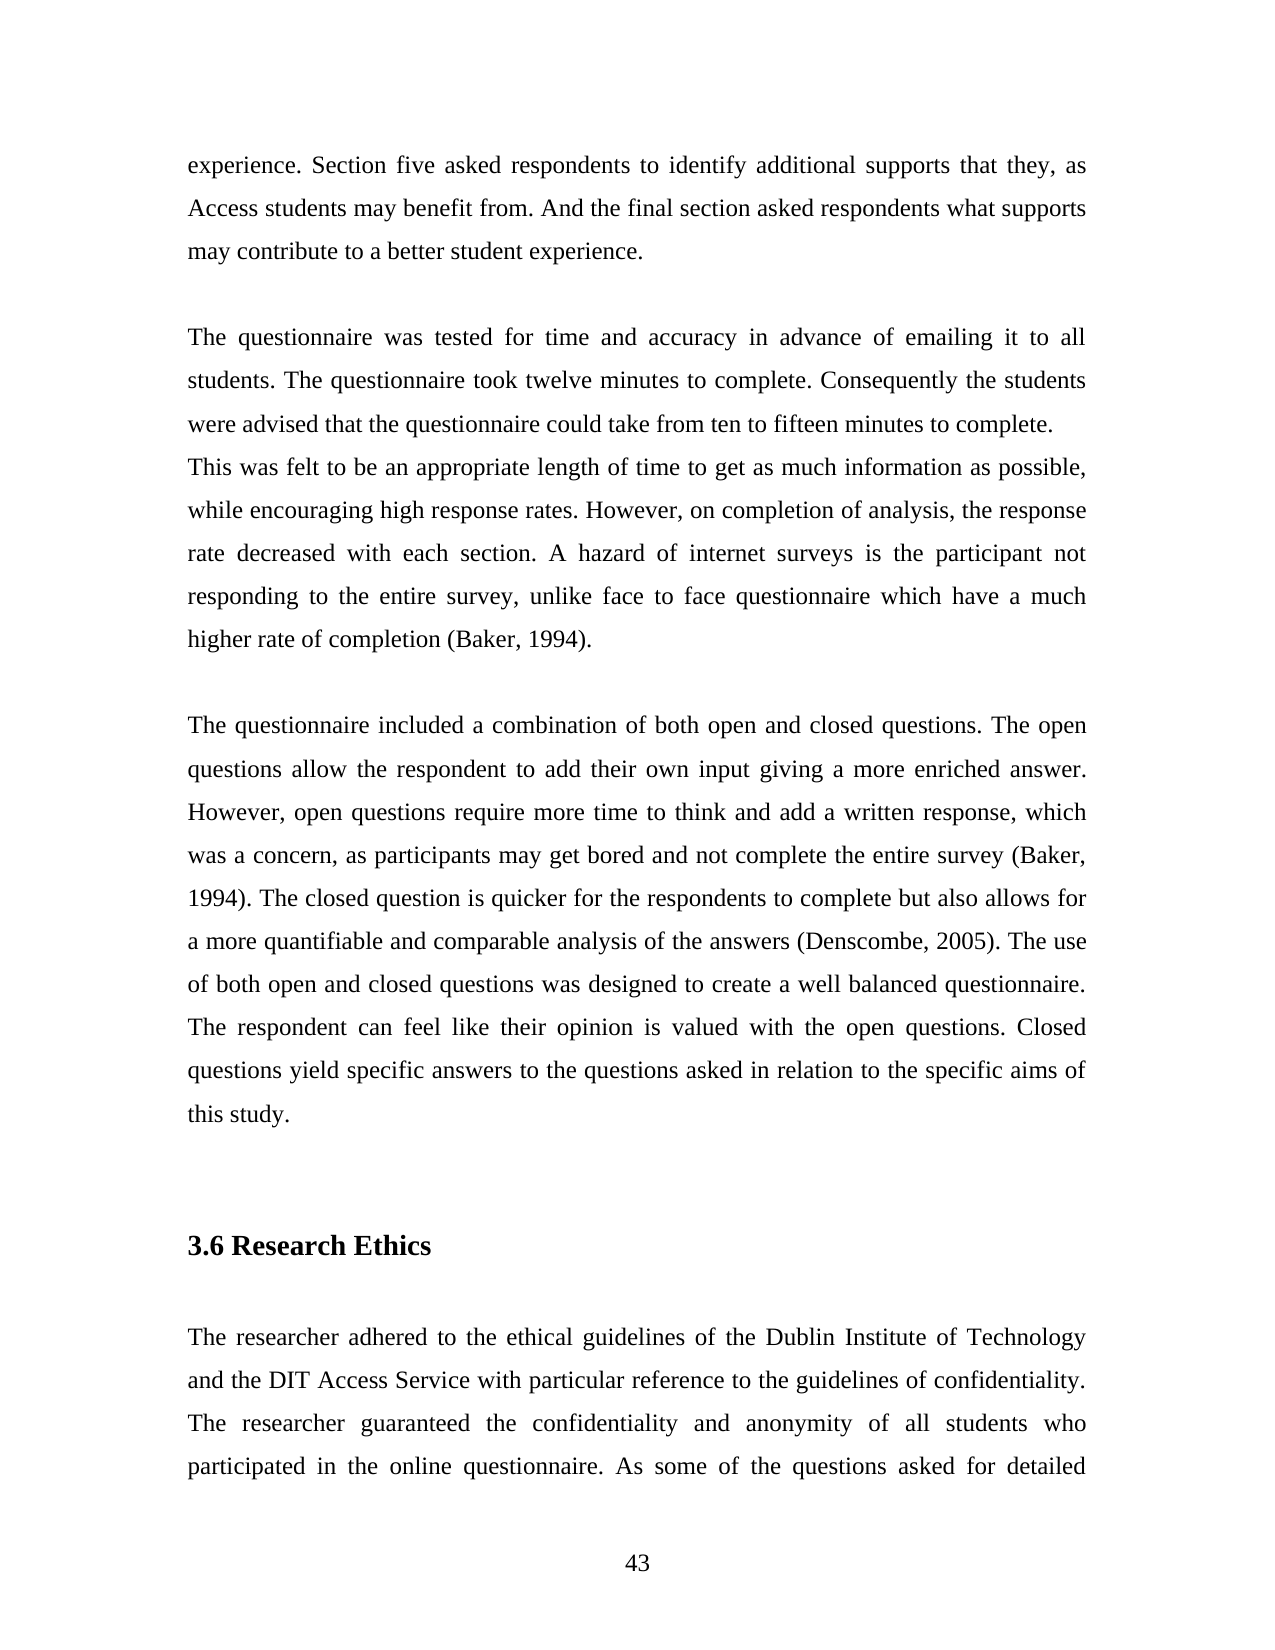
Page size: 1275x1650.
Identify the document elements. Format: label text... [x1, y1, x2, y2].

text This was felt to be an appropriate length of time to get as much information as possible, while encouraging high response rates. However, on completion of analysis, the response rate decreased with each section. A hazard of internet surveys is the participant not responding to the entire survey, unlike face to face questionnaire which have a much higher rate of completion (Baker, 1994). [187, 452, 1087, 653]
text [187, 1322, 1087, 1480]
text 3.6 Research Ethics [187, 1228, 1087, 1262]
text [187, 150, 1087, 265]
text The questionnaire included a combination of both open and closed questions. The open questions allow the respondent to add their own input giving a more enriched answer. However, open questions require more time to think and add a written response, which was a concern, as participants may get bored and not complete the entire survey (Baker, 1994). The closed question is quicker for the respondents to complete but also allows for a more quantifiable and comparable analysis of the answers (Denscombe, 2005). The use of both open and closed questions was designed to create a well balanced questionnaire. The respondent can feel like their opinion is valued with the open questions. Closed questions yield specific answers to the questions asked in relation to the specific aims of this study. [187, 711, 1087, 1127]
text The questionnaire was tested for time and accuracy in advance of emailing it to all students. The questionnaire took twelve minutes to complete. Consequently the students were advised that the questionnaire could take from ten to fifteen minutes to complete. [187, 322, 1087, 437]
